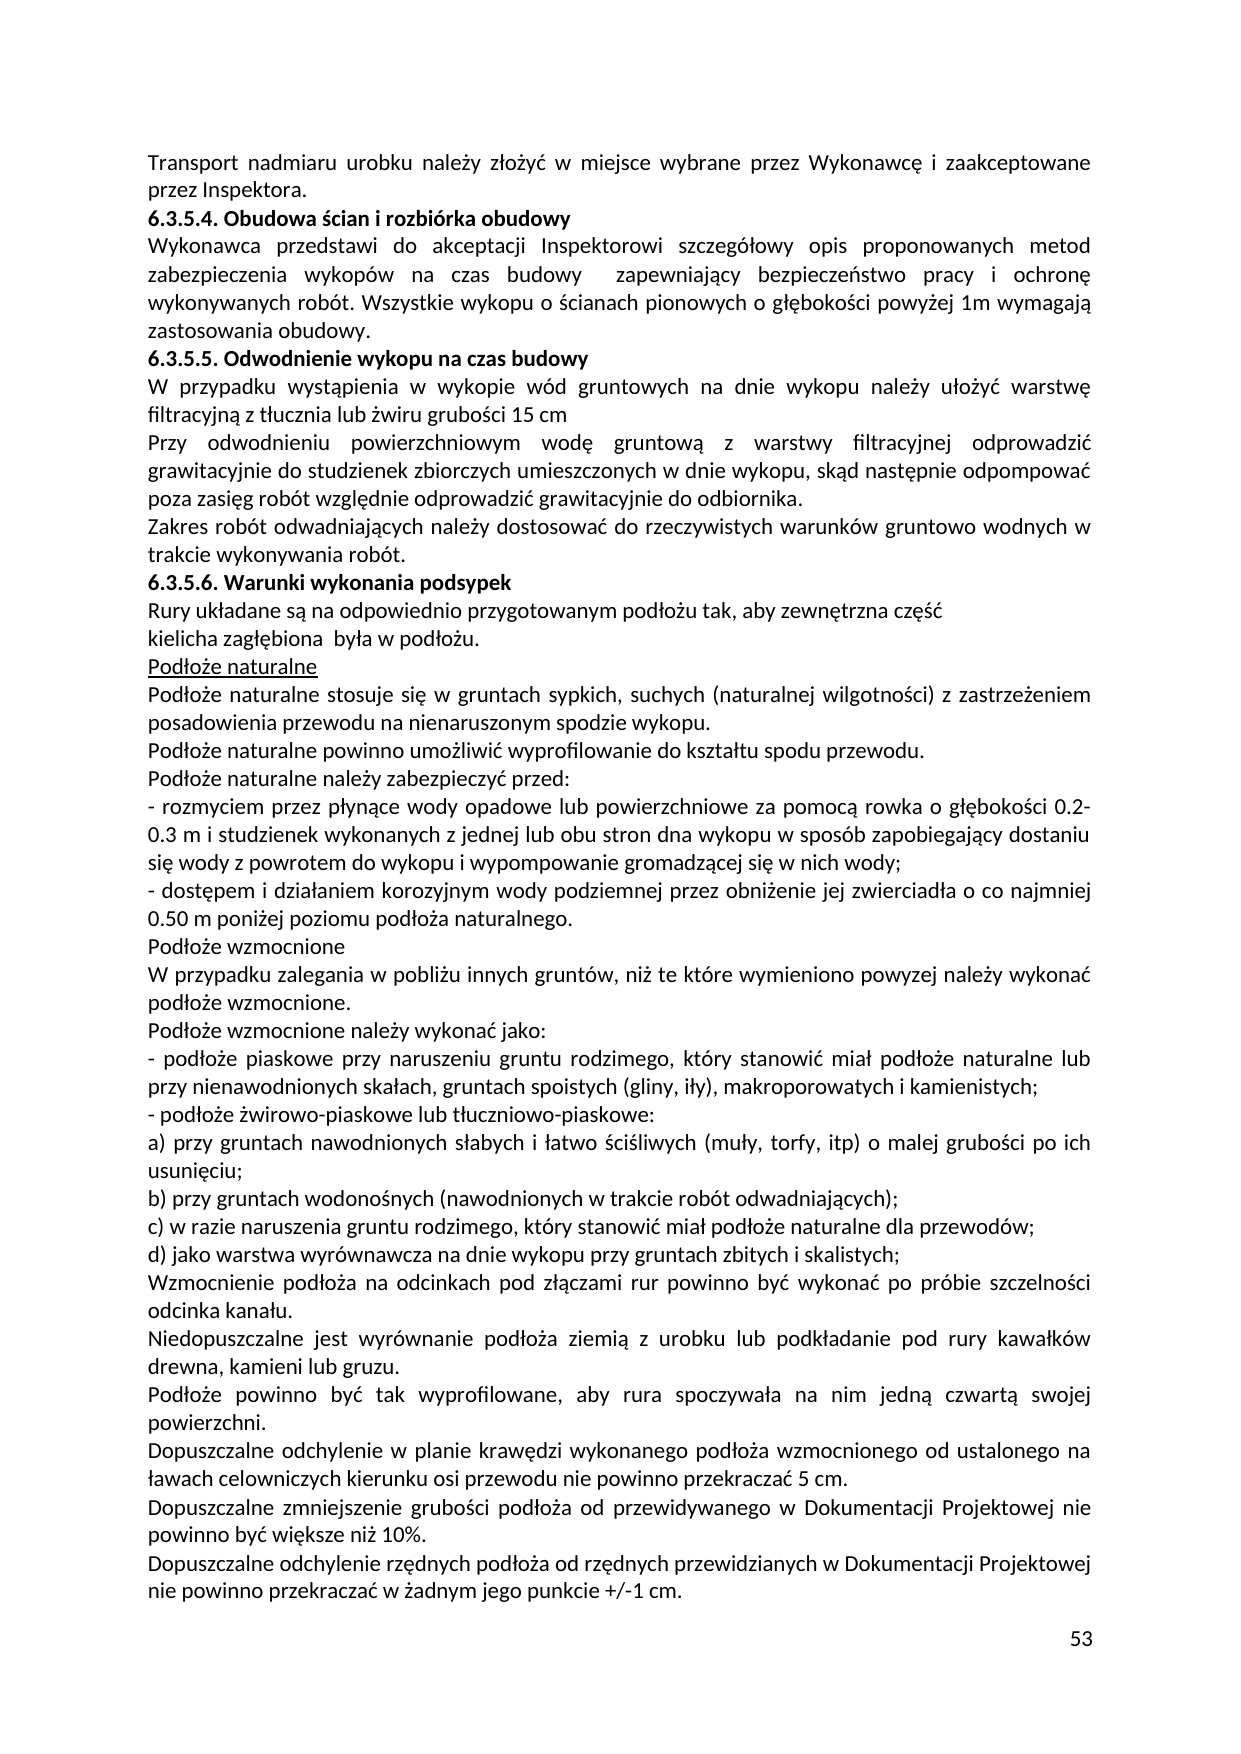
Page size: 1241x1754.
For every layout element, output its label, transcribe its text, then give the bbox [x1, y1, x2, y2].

text Podłoże naturalne stosuje się w gruntach sypkich, suchych (naturalnej wilgotności) z zastrzeżeniem posadowienia przewodu na nienaruszonym spodzie wykopu. [148, 680, 1093, 736]
text Rury układane są na odpowiednio przygotowanym podłożu tak, aby zewnętrzna część [148, 596, 1093, 624]
text Dopuszczalne zmniejszenie grubości podłoża od przewidywanego w Dokumentacji Projektowej nie powinno być większe niż 10%. [148, 1493, 1093, 1549]
text a) przy gruntach nawodnionych słabych i łatwo ściśliwych (muły, torfy, itp) o malej grubości po ich usunięciu; [148, 1128, 1093, 1184]
text Niedopuszczalne jest wyrównanie podłoża ziemią z urobku lub podkładanie pod rury kawałków drewna, kamieni lub gruzu. [148, 1324, 1093, 1381]
text - podłoże piaskowe przy naruszeniu gruntu rodzimego, który stanowić miał podłoże naturalne lub przy nienawodnionych skałach, gruntach spoistych (gliny, iły), makroporowatych i kamienistych; [148, 1044, 1093, 1100]
text Przy odwodnieniu powierzchniowym wodę gruntową z warstwy filtracyjnej odprowadzić grawitacyjnie do studzienek zbiorczych umieszczonych w dnie wykopu, skąd następnie odpompować poza zasięg robót względnie odprowadzić grawitacyjnie do odbiornika. [148, 428, 1093, 512]
text Podłoże naturalne powinno umożliwić wyprofilowanie do kształtu spodu przewodu. [148, 736, 1093, 764]
text Podłoże naturalne należy zabezpieczyć przed: [148, 764, 1093, 792]
text kielicha zagłębiona była w podłożu. [148, 624, 1093, 652]
text Dopuszczalne odchylenie rzędnych podłoża od rzędnych przewidzianych w Dokumentacji Projektowej nie powinno przekraczać w żadnym jego punkcie +/-1 cm. [148, 1549, 1093, 1605]
text W przypadku wystąpienia w wykopie wód gruntowych na dnie wykopu należy ułożyć warstwę filtracyjną z tłucznia lub żwiru grubości 15 cm [148, 372, 1093, 428]
text Wzmocnienie podłoża na odcinkach pod złączami rur powinno być wykonać po próbie szczelności odcinka kanału. [148, 1268, 1093, 1324]
text Wykonawca przedstawi do akceptacji Inspektorowi szczegółowy opis proponowanych metod zabezpieczenia wykopów na czas budowy zapewniający bezpieczeństwo pracy i ochronę wykonywanych robót. Wszystkie wykopu o ścianach pionowych o głębokości powyżej 1m wymagają zastosowania obudowy. [148, 232, 1093, 344]
text Dopuszczalne odchylenie w planie krawędzi wykonanego podłoża wzmocnionego od ustalonego na ławach celowniczych kierunku osi przewodu nie powinno przekraczać 5 cm. [148, 1437, 1093, 1493]
text 6.3.5.6. Warunki wykonania podsypek [148, 568, 1093, 596]
text - podłoże żwirowo-piaskowe lub tłuczniowo-piaskowe: [148, 1100, 1093, 1128]
text Zakres robót odwadniających należy dostosować do rzeczywistych warunków gruntowo wodnych w trakcie wykonywania robót. [148, 512, 1093, 568]
text Podłoże naturalne [148, 652, 1093, 680]
text W przypadku zalegania w pobliżu innych gruntów, niż te które wymieniono powyzej należy wykonać podłoże wzmocnione. [148, 960, 1093, 1016]
text 6.3.5.5. Odwodnienie wykopu na czas budowy [148, 344, 1093, 372]
text Transport nadmiaru urobku należy złożyć w miejsce wybrane przez Wykonawcę i zaakceptowane przez Inspektora. [148, 148, 1093, 204]
text Podłoże wzmocnione należy wykonać jako: [148, 1016, 1093, 1044]
text 6.3.5.4. Obudowa ścian i rozbiórka obudowy [148, 204, 1093, 232]
text Podłoże wzmocnione [148, 932, 1093, 960]
text Podłoże powinno być tak wyprofilowane, aby rura spoczywała na nim jedną czwartą swojej powierzchni. [148, 1381, 1093, 1437]
text c) w razie naruszenia gruntu rodzimego, który stanowić miał podłoże naturalne dla przewodów; [148, 1212, 1093, 1240]
text b) przy gruntach wodonośnych (nawodnionych w trakcie robót odwadniających); [148, 1184, 1093, 1212]
text - rozmyciem przez płynące wody opadowe lub powierzchniowe za pomocą rowka o głębokości 0.2-0.3 m i studzienek wykonanych z jednej lub obu stron dna wykopu w sposób zapobiegający dostaniu się wody z powrotem do wykopu i wypompowanie gromadzącej się w nich wody; [148, 792, 1093, 876]
text - dostępem i działaniem korozyjnym wody podziemnej przez obniżenie jej zwierciadła o co najmniej 0.50 m poniżej poziomu podłoża naturalnego. [148, 876, 1093, 932]
text d) jako warstwa wyrównawcza na dnie wykopu przy gruntach zbitych i skalistych; [148, 1240, 1093, 1268]
